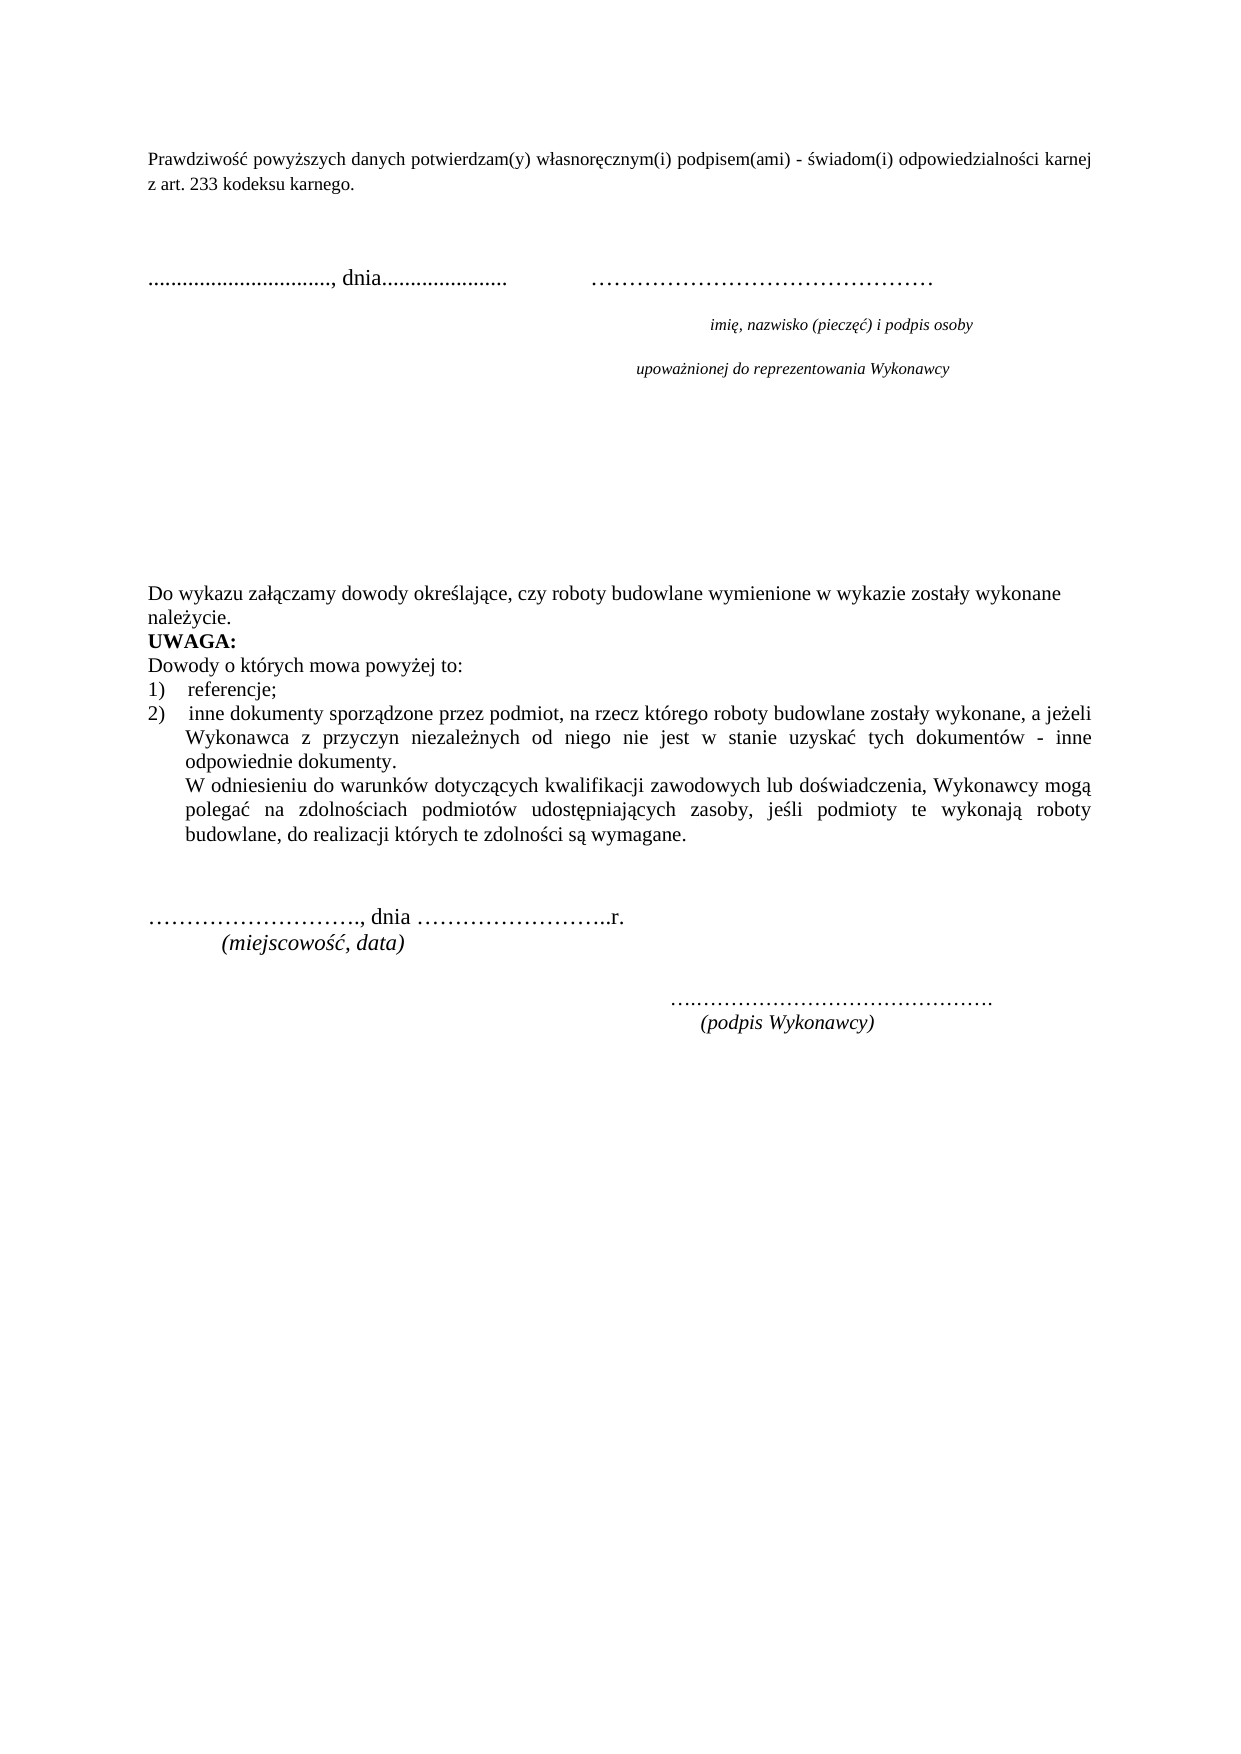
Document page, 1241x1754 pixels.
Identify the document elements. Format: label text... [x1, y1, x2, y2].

text imię, nazwisko (pieczęć) i podpis osoby [148, 315, 1093, 334]
text ….……………………………………. [148, 956, 1093, 1010]
text Dowody o których mowa powyżej to: [148, 653, 1093, 677]
text ………………………., dnia ……………………..r. [148, 903, 1093, 929]
text UWAGA: [148, 629, 1093, 653]
text Prawdziwość powyższych danych potwierdzam(y) własnoręcznym(i) podpisem(ami) - świadom(i) odpowiedzialności karnej z art. 233 kodeksu karnego. [148, 148, 1093, 194]
text W odniesieniu do warunków dotyczących kwalifikacji zawodowych lub doświadczenia, Wykonawcy mogą polegać na zdolnościach podmiotów udostępniających zasoby, jeśli podmioty te wykonają roboty budowlane, do realizacji których te zdolności są wymagane. [185, 773, 1093, 846]
text Do wykazu załączamy dowody określające, czy roboty budowlane wymienione w wykazie zostały wykonane należycie. [148, 581, 1093, 629]
text ................................, dnia...................... ……………………………………… [148, 264, 1093, 290]
list referencje; [148, 677, 1093, 701]
text (miejscowość, data) [148, 929, 1093, 956]
text upoważnionej do reprezentowania Wykonawcy [148, 358, 1093, 378]
text (podpis Wykonawcy) [148, 1010, 1093, 1034]
list inne dokumenty sporządzone przez podmiot, na rzecz którego roboty budowlane zostały wykonane, a jeżeli Wykonawca z przyczyn niezależnych od niego nie jest w stanie uzyskać tych dokumentów - inne odpowiednie dokumenty. [148, 701, 1093, 773]
